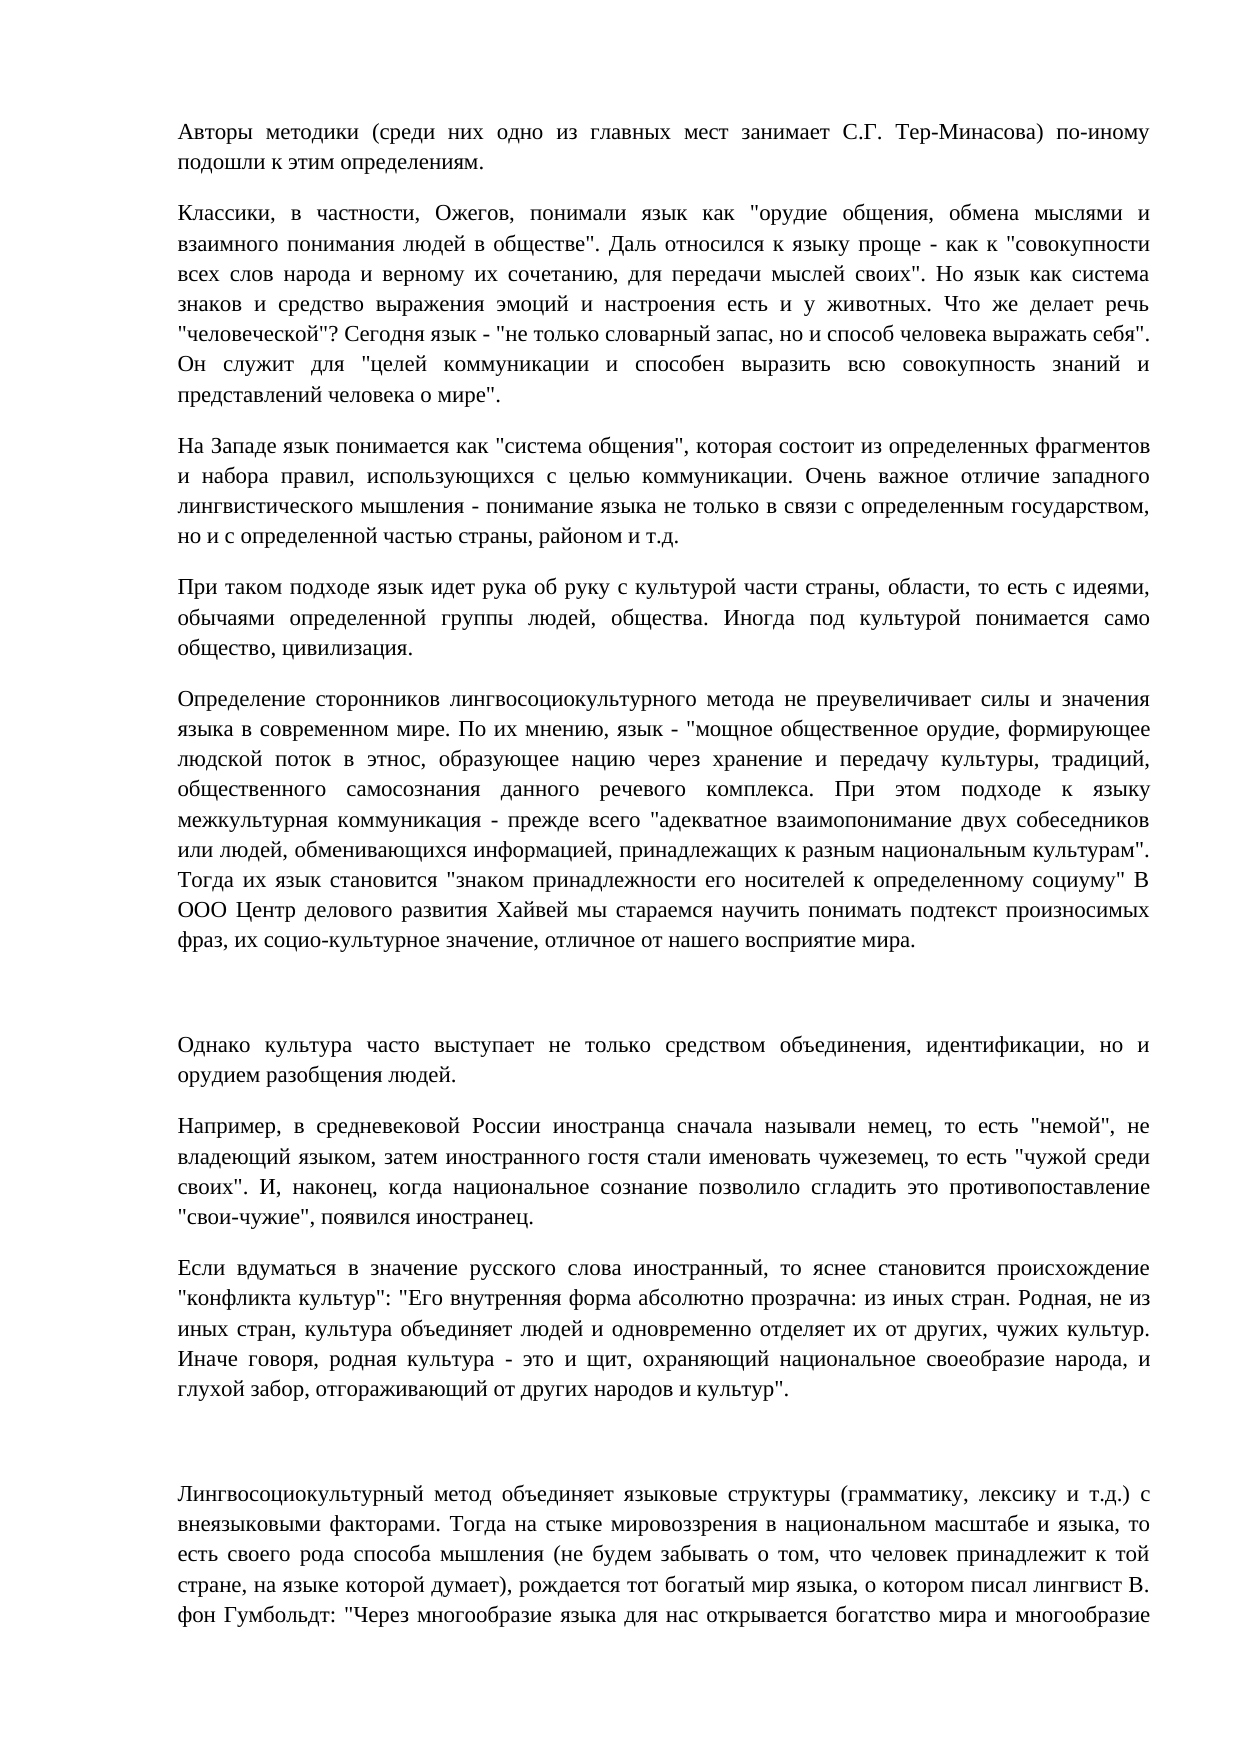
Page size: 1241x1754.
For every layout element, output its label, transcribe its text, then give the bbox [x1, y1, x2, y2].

text Классики, в частности, Ожегов, понимали язык как "орудие общения, обмена мыслями и взаимного понимания людей в обществе". Даль относился к языку проще - как к "совокупности всех слов народа и верному их сочетанию, для передачи мыслей своих". Но язык как система знаков и средство выражения эмоций и настроения есть и у животных. Что же делает речь "человеческой"? Сегодня язык - "не только словарный запас, но и способ человека выражать себя". Он служит для "целей коммуникации и способен выразить всю совокупность знаний и представлений человека о мире". [177, 199, 1152, 407]
text Если вдуматься в значение русского слова иностранный, то яснее становится происхождение "конфликта культур": "Его внутренняя форма абсолютно прозрачна: из иных стран. Родная, не из иных стран, культура объединяет людей и одновременно отделяет их от других, чужих культур. Иначе говоря, родная культура - это и щит, охраняющий национальное своеобразие народа, и глухой забор, отгораживающий от других народов и культур". [177, 1254, 1152, 1401]
text Например, в средневековой России иностранца сначала называли немец, то есть "немой", не владеющий языком, затем иностранного гостя стали именовать чужеземец, то есть "чужой среди своих". И, наконец, когда национальное сознание позволило сгладить это противопоставление "свои-чужие", появился иностранец. [177, 1113, 1152, 1229]
text Однако культура часто выступает не только средством объединения, идентификации, но и орудием разобщения людей. [177, 1031, 1152, 1088]
text На Западе язык понимается как "система общения", которая состоит из определенных фрагментов и набора правил, использующихся с целью коммуникации. Очень важное отличие западного лингвистического мышления - понимание языка не только в связи с определенным государством, но и с определенной частью страны, районом и т.д. [177, 432, 1152, 549]
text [177, 1480, 1152, 1627]
text При таком подходе язык идет рука об руку с культурой части страны, области, то есть с идеями, обычаями определенной группы людей, общества. Иногда под культурой понимается само общество, цивилизация. [177, 573, 1152, 660]
text Определение сторонников лингвосоциокультурного метода не преувеличивает силы и значения языка в современном мире. По их мнению, язык - "мощное общественное орудие, формирующее людской поток в этнос, образующее нацию через хранение и передачу культуры, традиций, общественного самосознания данного речевого комплекса. При этом подходе к языку межкультурная коммуникация - прежде всего "адекватное взаимопонимание двух собеседников или людей, обменивающихся информацией, принадлежащих к разным национальным культурам". Тогда их язык становится "знаком принадлежности его носителей к определенному социуму" В ООО Центр делового развития Хайвей мы стараемся научить понимать подтекст произносимых фраз, их социо-культурное значение, отличное от нашего восприятие мира. [177, 685, 1152, 953]
text Авторы методики (среди них одно из главных мест занимает С.Г. Тер-Минасова) по-иному подошли к этим определениям. [177, 118, 1152, 175]
